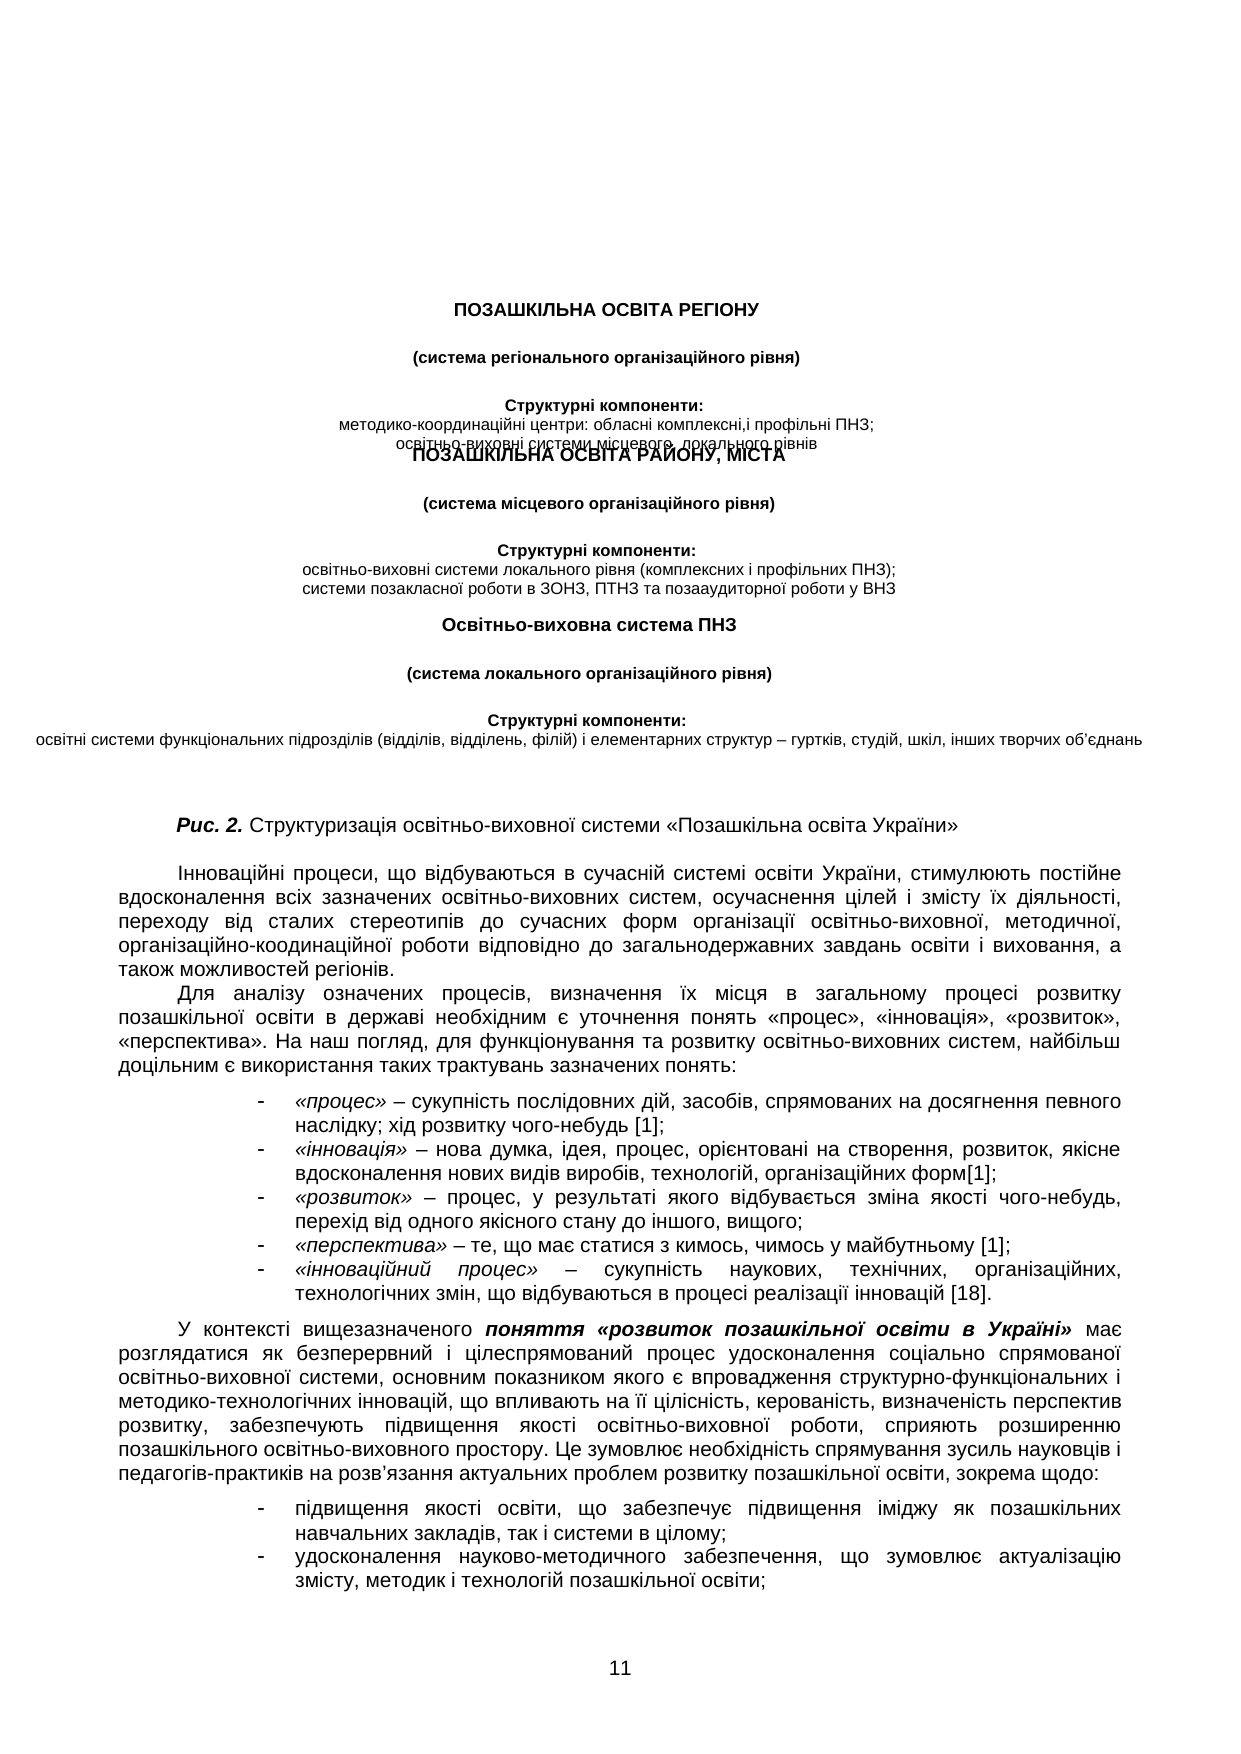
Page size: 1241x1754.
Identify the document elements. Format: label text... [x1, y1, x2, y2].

text Інноваційні процеси, що відбуваються в сучасній системі освіти України, стимулюють постійне вдосконалення всіх зазначених освітньо-виховних систем, осучаснення цілей і змісту їх діяльності, переходу від сталих стереотипів до сучасних форм організації освітньо-виховної, методичної, організаційно-коодинаційної роботи відповідно до загальнодержавних завдань освіти і виховання, а також можливостей регіонів. [118, 861, 1122, 981]
list «розвиток» – процес, у результаті якого відбувається зміна якості чого-небудь, перехід від одного якісного стану до іншого, вищого; [257, 1184, 1122, 1232]
text Для аналізу означених процесів, визначення їх місця в загальному процесі розвитку позашкільної освіти в державі необхідним є уточнення понять «процес», «інновація», «розвиток», «перспектива». На наш погляд, для функціонування та розвитку освітньо-виховних систем, найбільш доцільним є використання таких трактувань зазначених понять: [118, 981, 1122, 1076]
text Рис. 2. Структуризація освітньо-виховної системи «Позашкільна освіта України» [118, 813, 1122, 837]
list «процес» – сукупність послідовних дій, засобів, спрямованих на досягнення певного наслідку; хід розвитку чого-небудь [1]; [257, 1088, 1122, 1136]
list підвищення якості освіти, що забезпечує підвищення іміджу як позашкільних навчальних закладів, так і системи в цілому; [257, 1496, 1122, 1544]
text У контексті вищезазначеного поняття «розвиток позашкільної освіти в Україні» має розглядатися як безперервний і цілеспрямований процес удосконалення соціально спрямованої освітньо-виховної системи, основним показником якого є впровадження структурно-функціональних і методико-технологічних інновацій, що впливають на її цілісність, керованість, визначеність перспектив розвитку, забезпечують підвищення якості освітньо-виховної роботи, сприяють розширенню позашкільного освітньо-виховного простору. Це зумовлює необхідність спрямування зусиль науковців і педагогів-практиків на розв’язання актуальних проблем розвитку позашкільної освіти, зокрема щодо: [118, 1317, 1122, 1484]
list удосконалення науково-методичного забезпечення, що зумовлює актуалізацію змісту, методик і технологій позашкільної освіти; [257, 1544, 1122, 1592]
list «інноваційний процес» – сукупність наукових, технічних, організаційних, технологічних змін, що відбуваються в процесі реалізації інновацій [18]. [257, 1257, 1122, 1304]
list «перспектива» – те, що має статися з кимось, чимось у майбутньому [1]; [257, 1232, 1122, 1257]
list «інновація» – нова думка, ідея, процес, орієнтовані на створення, розвиток, якісне вдосконалення нових видів виробів, технологій, організаційних форм[1]; [257, 1136, 1122, 1184]
